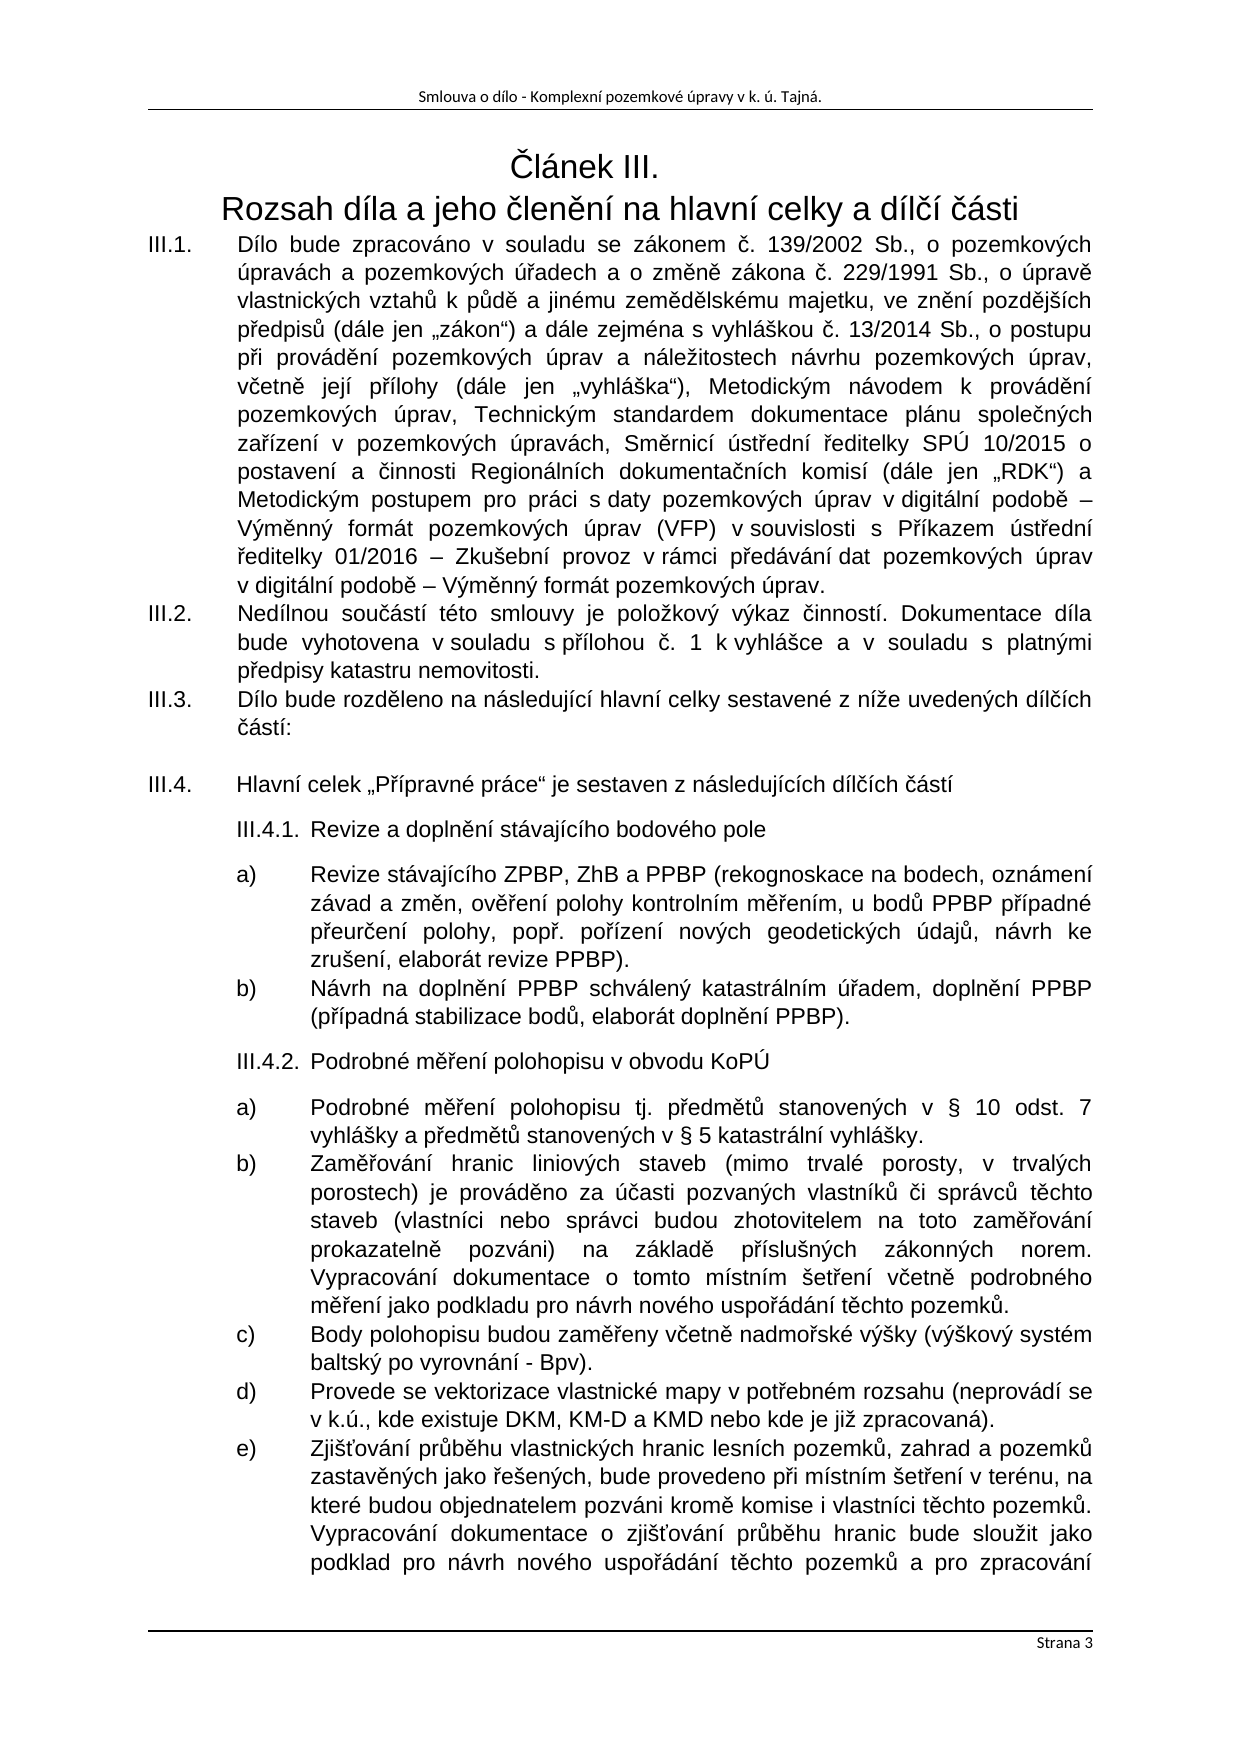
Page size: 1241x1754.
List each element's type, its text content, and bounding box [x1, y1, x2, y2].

text Zaměřování hranic liniových staveb (mimo trvalé porosty, v trvalých porostech) je prováděno za účasti pozvaných vlastníků či správců těchto staveb (vlastníci nebo správci budou zhotovitelem na toto zaměřování prokazatelně pozváni) na základě příslušných zákonných norem. Vypracování dokumentace o tomto místním šetření včetně podrobného měření jako podkladu pro návrh nového uspořádání těchto pozemků. [236, 1150, 1093, 1319]
text Body polohopisu budou zaměřeny včetně nadmořské výšky (výškový systém baltský po vyrovnání - Bpv). [236, 1321, 1093, 1376]
text Podrobné měření polohopisu v obvodu KoPÚ [236, 1048, 1093, 1075]
text Revize stávajícího ZPBP, ZhB a PPBP (rekognoskace na bodech, oznámení závad a změn, ověření polohy kontrolním měřením, u bodů PPBP případné přeurčení polohy, popř. pořízení nových geodetických údajů, návrh ke zrušení, elaborát revize PPBP). [236, 861, 1093, 973]
text Revize a doplnění stávajícího bodového pole [236, 816, 1093, 842]
text Návrh na doplnění PPBP schválený katastrálním úřadem, doplnění PPBP (případná stabilizace bodů, elaborát doplnění PPBP). [236, 975, 1093, 1029]
text Podrobné měření polohopisu tj. předmětů stanovených v § 10 odst. 7 vyhlášky a předmětů stanovených v § 5 katastrální vyhlášky. [236, 1093, 1093, 1148]
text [236, 1435, 1093, 1575]
list Dílo bude zpracováno v souladu se zákonem č. 139/2002 Sb., o pozemkových úpravách a pozemkových úřadech a o změně zákona č. 229/1991 Sb., o úpravě vlastnických vztahů k půdě a jinému zemědělskému majetku, ve znění pozdějších předpisů (dále jen „zákon“) a dále zejména s vyhláškou č. 13/2014 Sb., o postupu při provádění pozemkových úprav a náležitostech návrhu pozemkových úprav, včetně její přílohy (dále jen „vyhláška“), Metodickým návodem k provádění pozemkových úprav, Technickým standardem dokumentace plánu společných zařízení v pozemkových úpravách, Směrnicí ústřední ředitelky SPÚ 10/2015 o postavení a činnosti Regionálních dokumentačních komisí (dále jen „RDK“) a Metodickým postupem pro práci s daty pozemkových úprav v digitální podobě – Výměnný formát pozemkových úprav (VFP) v souvislosti s Příkazem ústřední ředitelky 01/2016 – Zkušební provoz v rámci předávání dat pozemkových úprav v digitální podobě – Výměnný formát pozemkových úprav. [148, 231, 1093, 598]
subtitle Rozsah díla a jeho členění na hlavní celky a dílčí části [148, 148, 1093, 227]
list Hlavní celek „Přípravné práce“ je sestaven z následujících dílčích částí [148, 771, 1093, 797]
text Provede se vektorizace vlastnické mapy v potřebném rozsahu (neprovádí se v k.ú., kde existuje DKM, KM-D a KMD nebo kde je již zpracovaná). [236, 1378, 1093, 1433]
list Nedílnou součástí této smlouvy je položkový výkaz činností. Dokumentace díla bude vyhotovena v souladu s přílohou č. 1 k vyhlášce a v souladu s platnými předpisy katastru nemovitosti. [148, 600, 1093, 683]
list Dílo bude rozděleno na následující hlavní celky sestavené z níže uvedených dílčích částí: [148, 686, 1093, 740]
